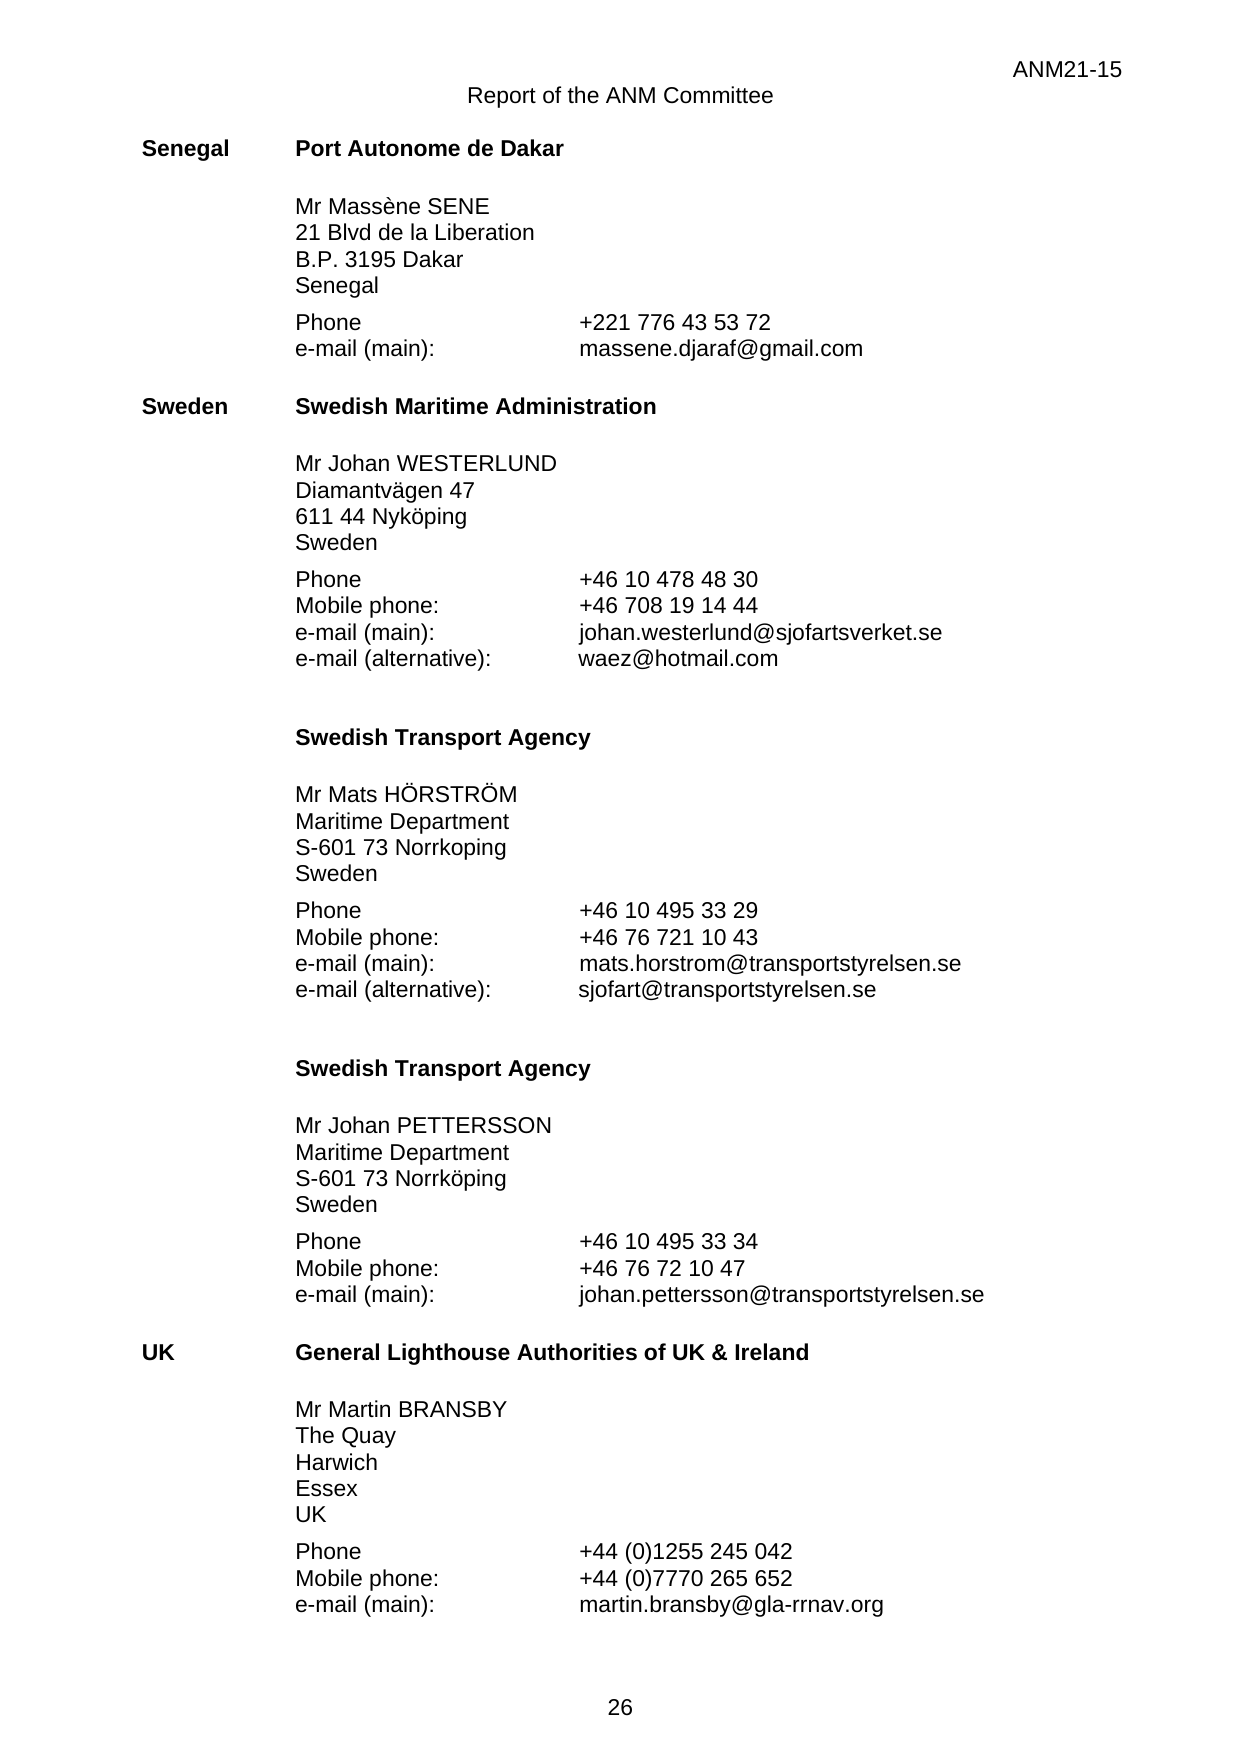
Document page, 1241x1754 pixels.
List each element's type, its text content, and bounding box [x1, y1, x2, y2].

text Mobile phone: +46 76 72 10 47 [118, 1254, 1122, 1281]
text Diamantvägen 47 [118, 477, 1122, 503]
text S-601 73 Norrkoping [118, 834, 1122, 860]
text e-mail (main): martin.bransby@gla-rrnav.org [118, 1591, 1122, 1617]
text Senegal [118, 272, 1122, 298]
text 611 44 Nyköping [118, 503, 1122, 529]
text e-mail (alternative): sjofart@transportstyrelsen.se [118, 976, 1122, 1002]
text Phone +46 10 495 33 34 [118, 1228, 1122, 1254]
text Sweden [118, 1191, 1122, 1218]
text Mr Martin BRANSBY [118, 1396, 1122, 1422]
text Mobile phone: +46 76 721 10 43 [118, 923, 1122, 950]
text Maritime Department [118, 1139, 1122, 1165]
text Phone +44 (0)1255 245 042 [118, 1538, 1122, 1564]
text Harwich [118, 1449, 1122, 1475]
text B.P. 3195 Dakar [118, 246, 1122, 272]
text Mobile phone: +44 (0)7770 265 652 [118, 1564, 1122, 1591]
text Maritime Department [118, 808, 1122, 834]
text Sweden [118, 860, 1122, 887]
text 21 Blvd de la Liberation [118, 219, 1122, 246]
text e-mail (alternative): waez@hotmail.com [118, 645, 1122, 671]
text e-mail (main): massene.djaraf@gmail.com [118, 335, 1122, 361]
text Mr Mats HÖRSTRÖM [118, 781, 1122, 808]
text Swedish Transport Agency [118, 1055, 1122, 1081]
text UK General Lighthouse Authorities of UK & Ireland [118, 1338, 1122, 1365]
text Phone +46 10 495 33 29 [118, 897, 1122, 923]
text Senegal Port Autonome de Dakar [118, 135, 1122, 162]
text Mr Johan PETTERSSON [118, 1112, 1122, 1139]
text Mr Massène SENE [118, 193, 1122, 219]
text Sweden Swedish Maritime Administration [118, 393, 1122, 419]
text The Quay [118, 1422, 1122, 1449]
text UK [118, 1501, 1122, 1528]
text e-mail (main): johan.pettersson@transportstyrelsen.se [118, 1281, 1122, 1307]
text Sweden [118, 529, 1122, 556]
text Phone +46 10 478 48 30 [118, 566, 1122, 592]
text Mobile phone: +46 708 19 14 44 [118, 592, 1122, 619]
text S-601 73 Norrköping [118, 1165, 1122, 1191]
text e-mail (main): mats.horstrom@transportstyrelsen.se [118, 950, 1122, 976]
text Essex [118, 1475, 1122, 1501]
text e-mail (main): johan.westerlund@sjofartsverket.se [118, 619, 1122, 645]
text Phone +221 776 43 53 72 [118, 309, 1122, 335]
text Swedish Transport Agency [118, 724, 1122, 750]
text Mr Johan WESTERLUND [118, 450, 1122, 477]
